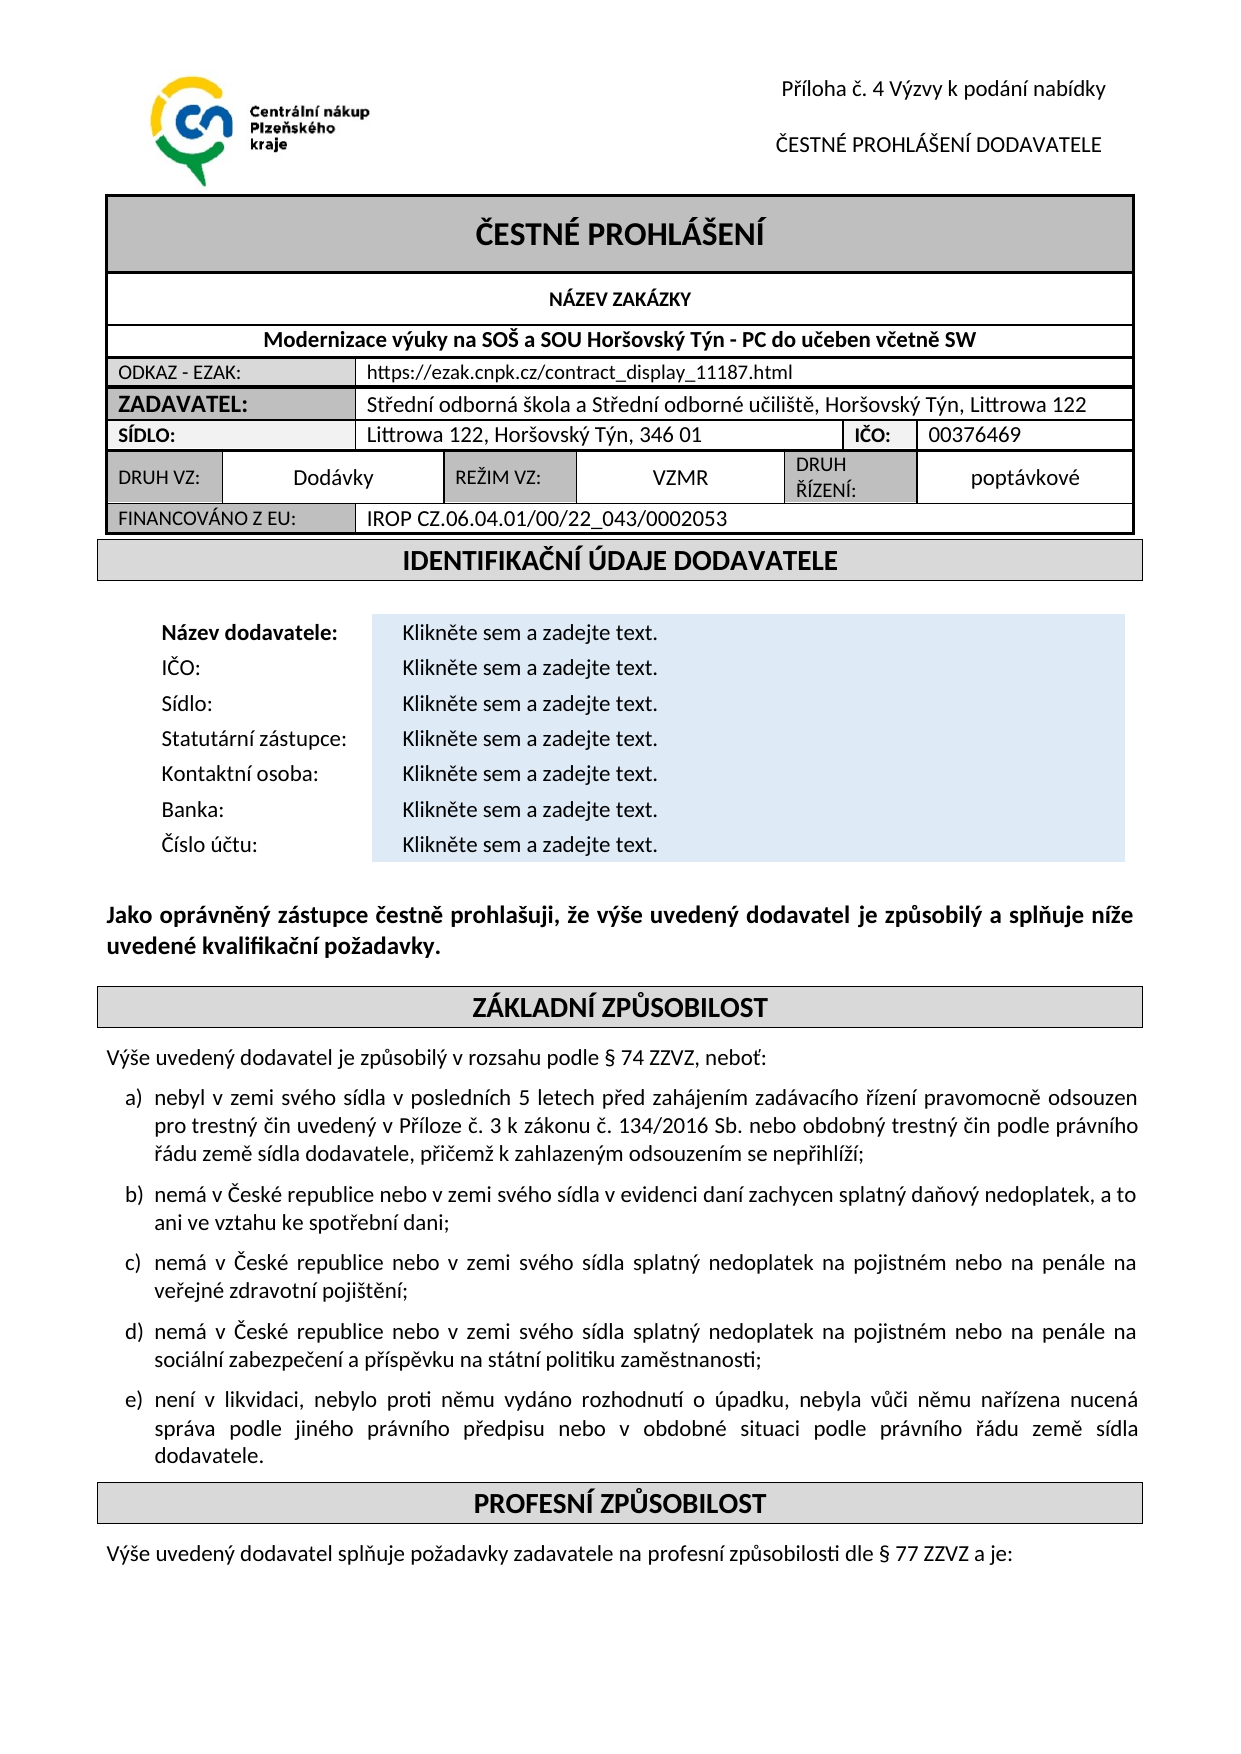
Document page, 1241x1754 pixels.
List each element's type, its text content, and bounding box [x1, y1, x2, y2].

table_cell REŽIM VZ: [445, 452, 576, 502]
text Výše uvedený dodavatel splňuje požadavky zadavatele na profesní způsobilosti dle § 77 ZZVZ a je: [106, 1539, 1155, 1567]
table_cell IROP CZ.06.04.01/00/22_043/0002053 [356, 504, 1132, 532]
table_cell Littrowa 122, Horšovský Týn, 346 01 [356, 421, 842, 448]
table_cell Kontaktní osoba: [150, 756, 372, 791]
text Jako oprávněný zástupce čestně prohlašuji, že výše uvedený dodavatel je způsobilý a splňuje níže uvedené kvalifikační požadavky. [106, 900, 1134, 961]
table_header ČESTNÉ PROHLÁŠENÍ [108, 197, 1132, 271]
text Výše uvedený dodavatel je způsobilý v rozsahu podle § 74 ZZVZ, neboť: [106, 1043, 1134, 1071]
table_cell https://ezak.cnpk.cz/contract_display_11187.html [356, 359, 1132, 385]
table_cell ODKAZ - EZAK: [108, 359, 355, 385]
list nemá v České republice nebo v zemi svého sídla v evidenci daní zachycen splatný daňový nedoplatek, a to ani ve vztahu ke spotřební dani; [125, 1180, 1140, 1236]
table_cell Modernizace výuky na SOŠ a SOU Horšovský Týn - PC do učeben včetně SW [108, 326, 1132, 356]
table_cell Číslo účtu: [150, 827, 372, 862]
table_cell DRUH ŘÍZENÍ: [785, 452, 916, 502]
table_cell NÁZEV ZAKÁZKY [108, 274, 1132, 324]
table_cell IČO: [844, 421, 916, 448]
subtitle IDENTIFIKAČNÍ ÚDAJE DODAVATELE [98, 540, 1142, 580]
subtitle ZÁKLADNÍ ZPŮSOBILOST [98, 987, 1142, 1027]
table_cell 00376469 [918, 421, 1132, 448]
table_cell SÍDLO: [108, 421, 355, 448]
table_header Název dodavatele: [150, 614, 372, 650]
table_cell Dodávky [223, 452, 443, 502]
subtitle PROFESNÍ ZPŮSOBILOST [98, 1483, 1142, 1523]
table_cell zADAVATEL: [108, 389, 355, 419]
table_cell FINANCOVÁNO Z EU: [108, 504, 355, 532]
list není v likvidaci, nebylo proti němu vydáno rozhodnutí o úpadku, nebyla vůči němu nařízena nucená správa podle jiného právního předpisu nebo v obdobné situaci podle právního řádu země sídla dodavatele. [125, 1386, 1140, 1470]
table_cell Banka: [150, 791, 372, 827]
table_cell poptávkové [918, 452, 1132, 502]
table_cell VZMR [577, 452, 784, 502]
table_cell [372, 827, 1125, 862]
table_cell Střední odborná škola a Střední odborné učiliště, Horšovský Týn, Littrowa 122 [356, 389, 1132, 419]
list nebyl v zemi svého sídla v posledních 5 letech před zahájením zadávacího řízení pravomocně odsouzen pro trestný čin uvedený v Příloze č. 3 k zákonu č. 134/2016 Sb. nebo obdobný trestný čin podle právního řádu země sídla dodavatele, přičemž k zahlazeným odsouzením se nepřihlíží; [125, 1083, 1140, 1167]
list nemá v České republice nebo v zemi svého sídla splatný nedoplatek na pojistném nebo na penále na sociální zabezpečení a příspěvku na státní politiku zaměstnanosti; [125, 1317, 1140, 1373]
table_cell Statutární zástupce: [150, 721, 372, 756]
table_cell DRUH VZ: [108, 452, 222, 502]
picture [106, 29, 413, 194]
table_cell [372, 791, 1125, 827]
table_cell IČO: [150, 650, 372, 685]
table_cell Sídlo: [150, 685, 372, 721]
list nemá v České republice nebo v zemi svého sídla splatný nedoplatek na pojistném nebo na penále na veřejné zdravotní pojištění; [125, 1248, 1140, 1304]
